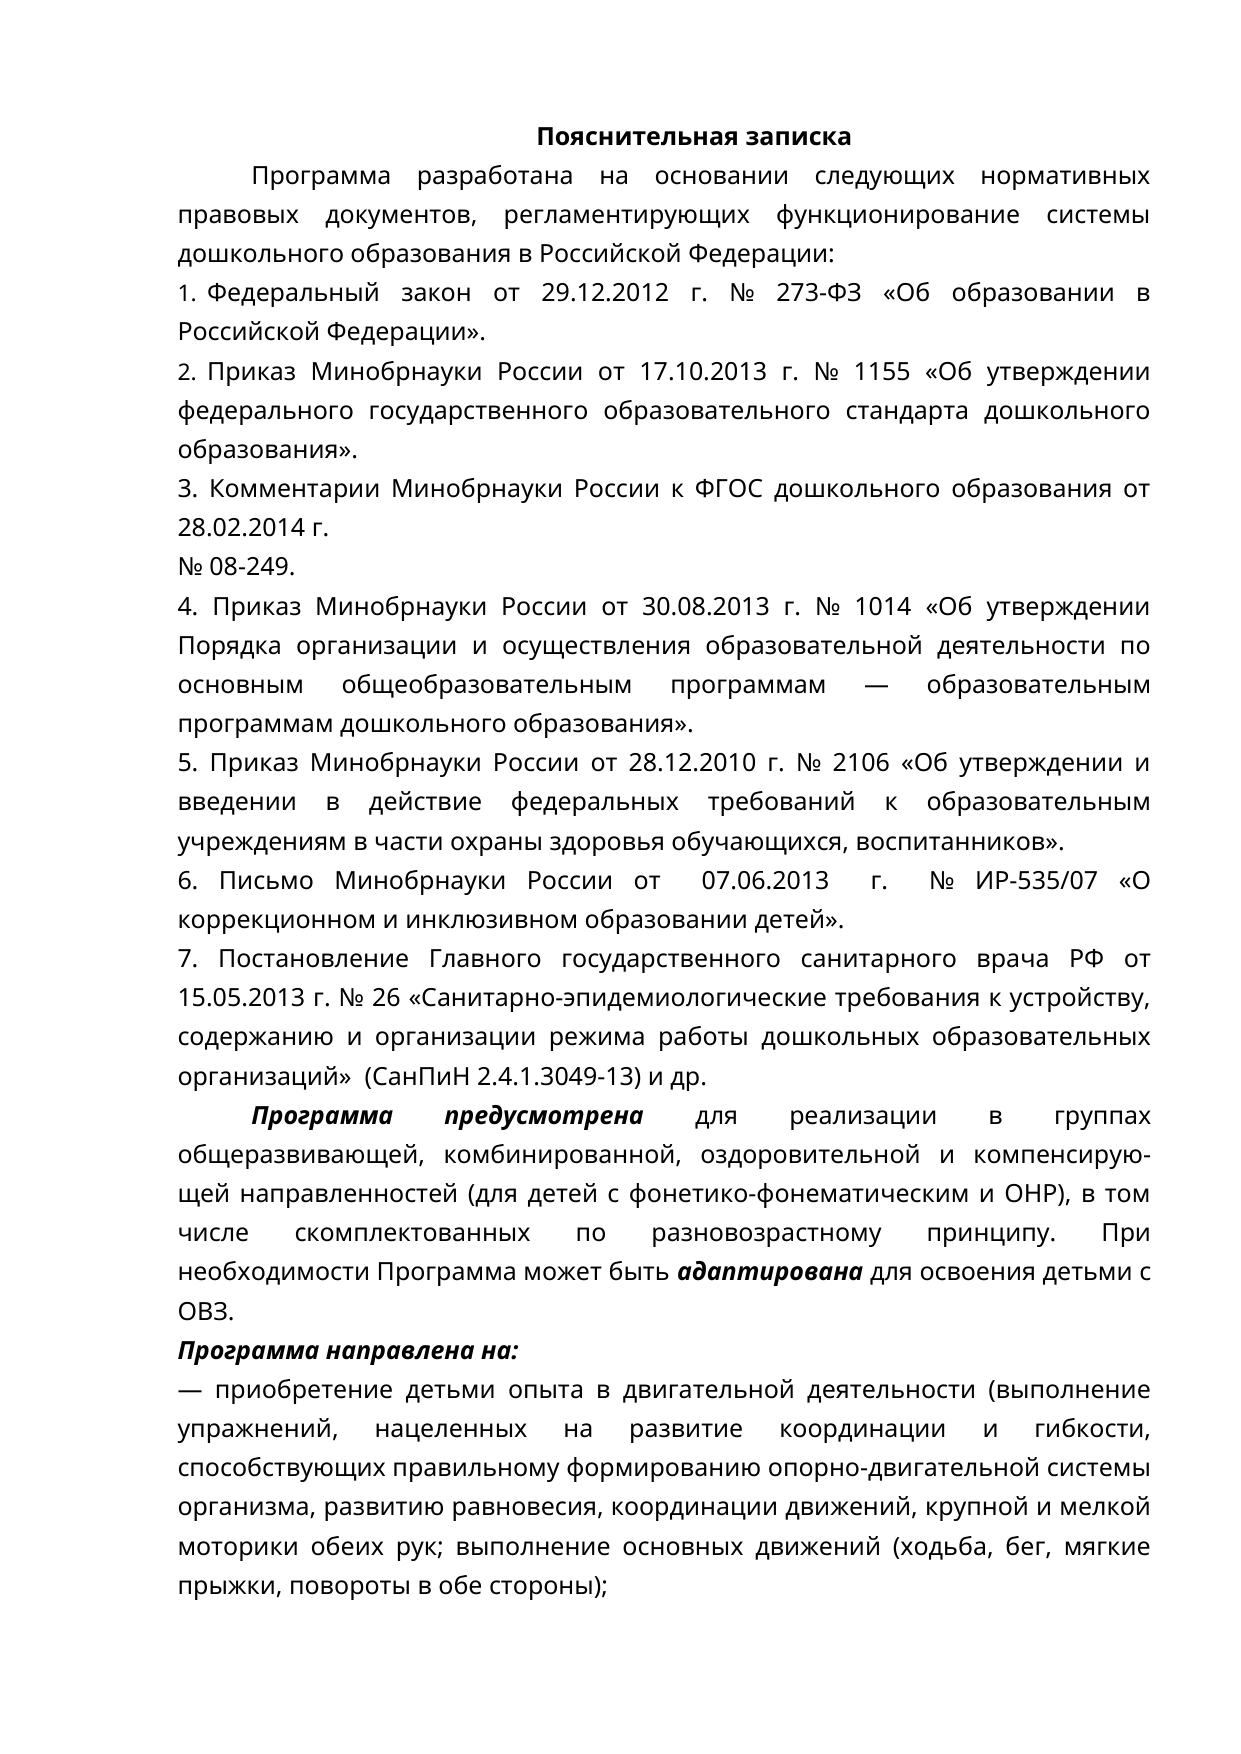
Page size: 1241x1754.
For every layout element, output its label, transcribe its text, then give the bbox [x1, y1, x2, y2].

text Программа направлена на: [177, 1332, 1152, 1366]
text 6. Письмо Минобрнауки России от 07.06.2013 г. № ИР-535/07 «О коррекционном и инклюзивном образовании детей». [177, 862, 1152, 936]
text Программа разработана на основании следующих нормативных правовых документов, регламентирующих функционирование системы дошкольного образования в Российской Федерации: [177, 157, 1151, 270]
text Программа предусмотрена для реализации в группах общеразвивающей, комбинированной, оздоровительной и компенсирую- щей направленностей (для детей с фонетико-фонематическим и ОНР), в том числе скомплектованных по разновозрастному принципу. При необходимости Программа может быть адаптирована для освоения детьми с ОВЗ. [177, 1097, 1152, 1327]
text 4. Приказ Минобрнауки России от 30.08.2013 г. № 1014 «Об утверждении Порядка организации и осуществления образовательной деятельности по основным общеобразовательным программам — образовательным программам дошкольного образования». [177, 588, 1152, 740]
text № 08-249. [177, 549, 1152, 583]
text 3. Комментарии Минобрнауки России к ФГОС дошкольного образования от 28.02.2014 г. [177, 471, 1152, 544]
text — приобретение детьми опыта в двигательной деятельности (выполнение упражнений, нацеленных на развитие координации и гибкости, способствующих правильному формированию опорно-двигательной системы организма, развитию равновесия, координации движений, крупной и мелкой моторики обеих рук; выполнение основных движений (ходьба, бег, мягкие прыжки, повороты в обе стороны); [177, 1371, 1152, 1601]
list Федеральный закон от 29.12.2012 г. № 273-ФЗ «Об образовании в Российской Федерации». [177, 275, 1152, 348]
text 5. Приказ Минобрнауки России от 28.12.2010 г. № 2106 «Об утверждении и введении в действие федеральных требований к образовательным учреждениям в части охраны здоровья обучающихся, воспитанников». [177, 745, 1152, 857]
text Пояснительная записка [236, 118, 1152, 152]
list Приказ Минобрнауки России от 17.10.2013 г. № 1155 «Об утверждении федерального государственного образовательного стандарта дошкольного образования». [177, 353, 1152, 466]
text 7. Постановление Главного государственного санитарного врача РФ от 15.05.2013 г. № 26 «Санитарно-эпидемиологические требования к устройству, содержанию и организации режима работы дошкольных образовательных организаций» (СанПиН 2.4.1.3049-13) и др. [177, 941, 1152, 1092]
